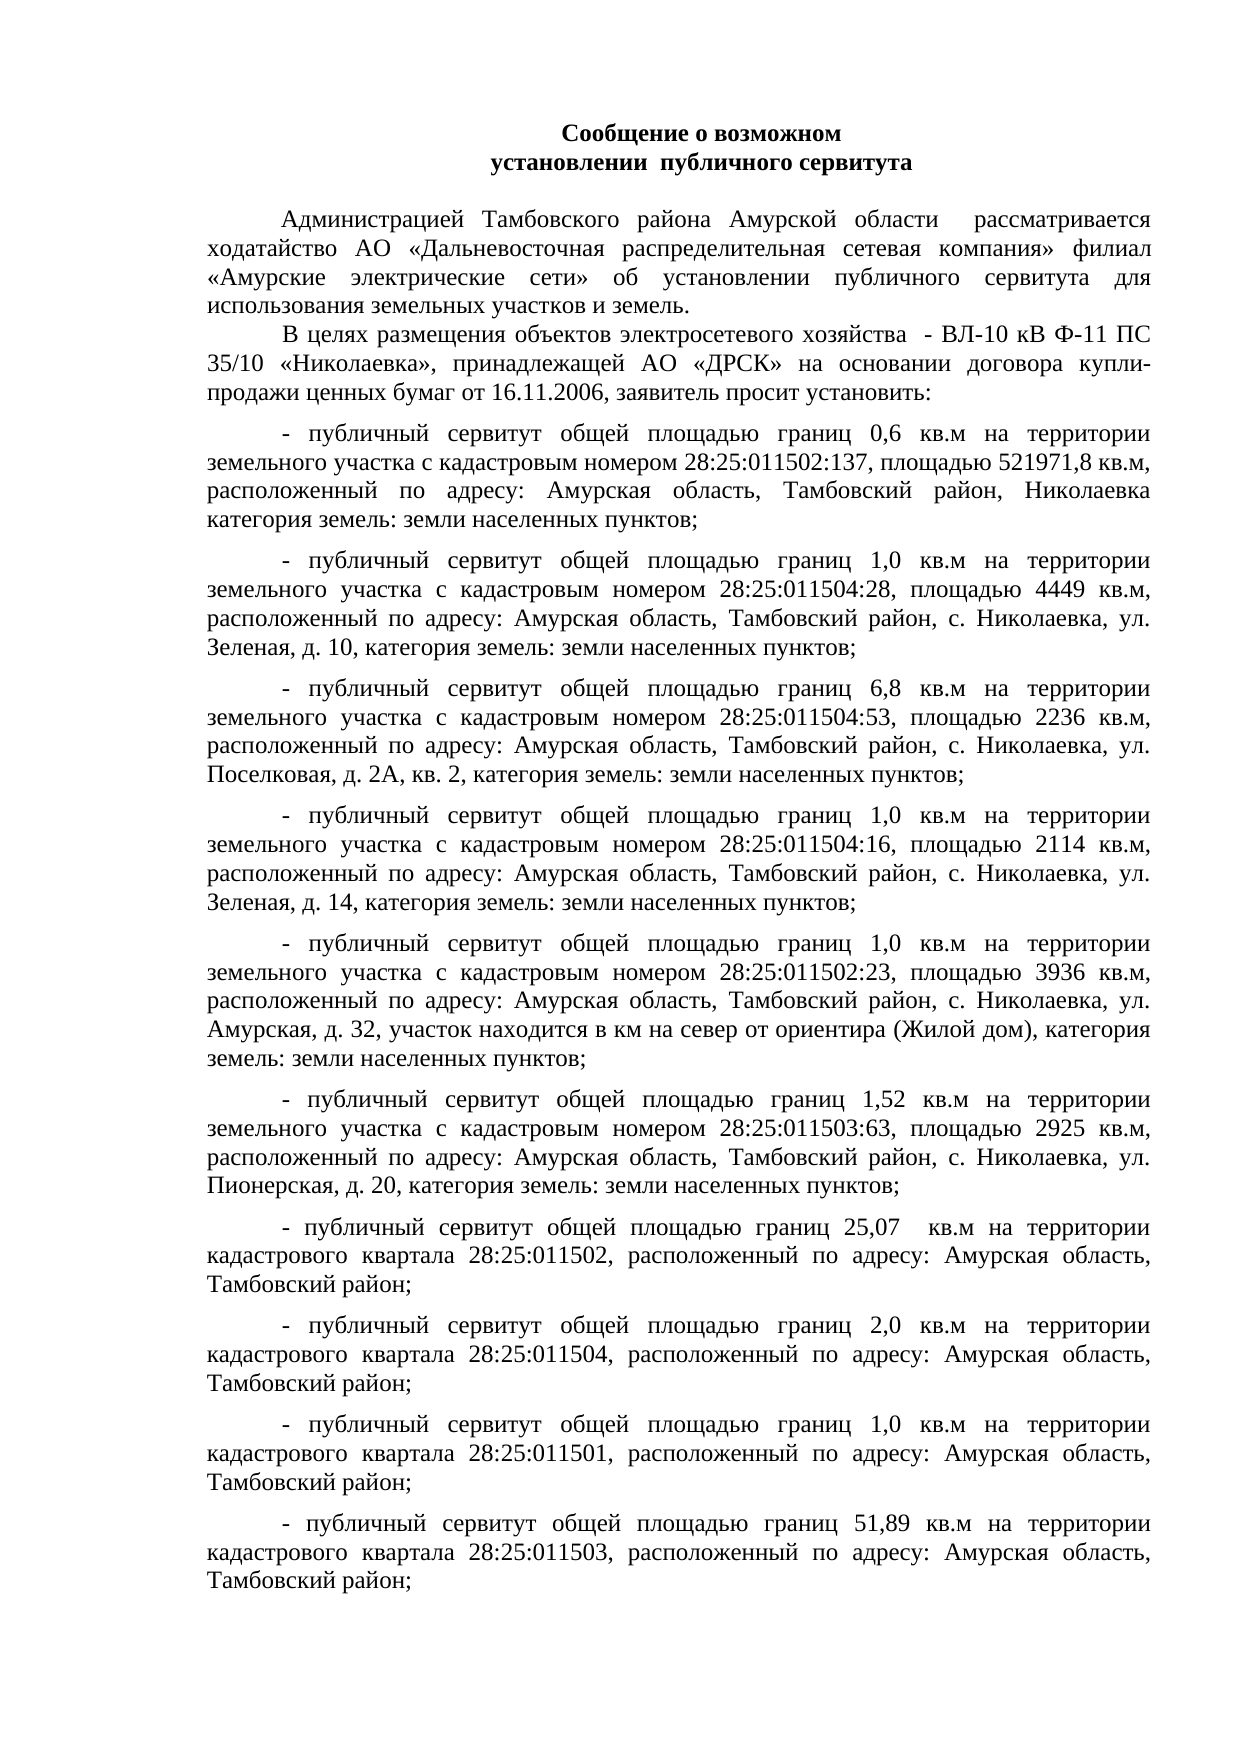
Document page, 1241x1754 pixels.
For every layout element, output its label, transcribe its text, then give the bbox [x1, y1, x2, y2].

text - публичный сервитут общей площадью границ 51,89 кв.м на территории кадастрового квартала 28:25:011503, расположенный по адресу: Амурская область, Тамбовский район; [207, 1508, 1152, 1594]
text - публичный сервитут общей площадью границ 1,52 кв.м на территории земельного участка с кадастровым номером 28:25:011503:63, площадью 2925 кв.м, расположенный по адресу: Амурская область, Тамбовский район, с. Николаевка, ул. Пионерская, д. 20, категория земель: земли населенных пунктов; [207, 1084, 1152, 1199]
text - публичный сервитут общей площадью границ 25,07 кв.м на территории кадастрового квартала 28:25:011502, расположенный по адресу: Амурская область, Тамбовский район; [207, 1212, 1152, 1298]
text установлении публичного сервитута [177, 147, 1152, 176]
text В целях размещения объектов электросетевого хозяйства - ВЛ-10 кВ Ф-11 ПС 35/10 «Николаевка», принадлежащей АО «ДРСК» на основании договора купли-продажи ценных бумаг от 16.11.2006, заявитель просит установить: [207, 319, 1152, 406]
text - публичный сервитут общей площадью границ 2,0 кв.м на территории кадастрового квартала 28:25:011504, расположенный по адресу: Амурская область, Тамбовский район; [207, 1311, 1152, 1397]
text - публичный сервитут общей площадью границ 1,0 кв.м на территории кадастрового квартала 28:25:011501, расположенный по адресу: Амурская область, Тамбовский район; [207, 1409, 1152, 1496]
text - публичный сервитут общей площадью границ 1,0 кв.м на территории земельного участка с кадастровым номером 28:25:011504:28, площадью 4449 кв.м, расположенный по адресу: Амурская область, Тамбовский район, с. Николаевка, ул. Зеленая, д. 10, категория земель: земли населенных пунктов; [207, 546, 1152, 661]
text Сообщение о возможном [177, 118, 1152, 147]
text - публичный сервитут общей площадью границ 1,0 кв.м на территории земельного участка с кадастровым номером 28:25:011502:23, площадью 3936 кв.м, расположенный по адресу: Амурская область, Тамбовский район, с. Николаевка, ул. Амурская, д. 32, участок находится в км на север от ориентира (Жилой дом), категория земель: земли населенных пунктов; [207, 928, 1152, 1072]
text - публичный сервитут общей площадью границ 0,6 кв.м на территории земельного участка с кадастровым номером 28:25:011502:137, площадью 521971,8 кв.м, расположенный по адресу: Амурская область, Тамбовский район, Николаевка категория земель: земли населенных пунктов; [207, 418, 1152, 533]
text - публичный сервитут общей площадью границ 1,0 кв.м на территории земельного участка с кадастровым номером 28:25:011504:16, площадью 2114 кв.м, расположенный по адресу: Амурская область, Тамбовский район, с. Николаевка, ул. Зеленая, д. 14, категория земель: земли населенных пунктов; [207, 801, 1152, 916]
text - публичный сервитут общей площадью границ 6,8 кв.м на территории земельного участка с кадастровым номером 28:25:011504:53, площадью 2236 кв.м, расположенный по адресу: Амурская область, Тамбовский район, с. Николаевка, ул. Поселковая, д. 2А, кв. 2, категория земель: земли населенных пунктов; [207, 673, 1152, 788]
text Администрацией Тамбовского района Амурской области рассматривается ходатайство АО «Дальневосточная распределительная сетевая компания» филиал «Амурские электрические сети» об установлении публичного сервитута для использования земельных участков и земель. [207, 204, 1152, 319]
